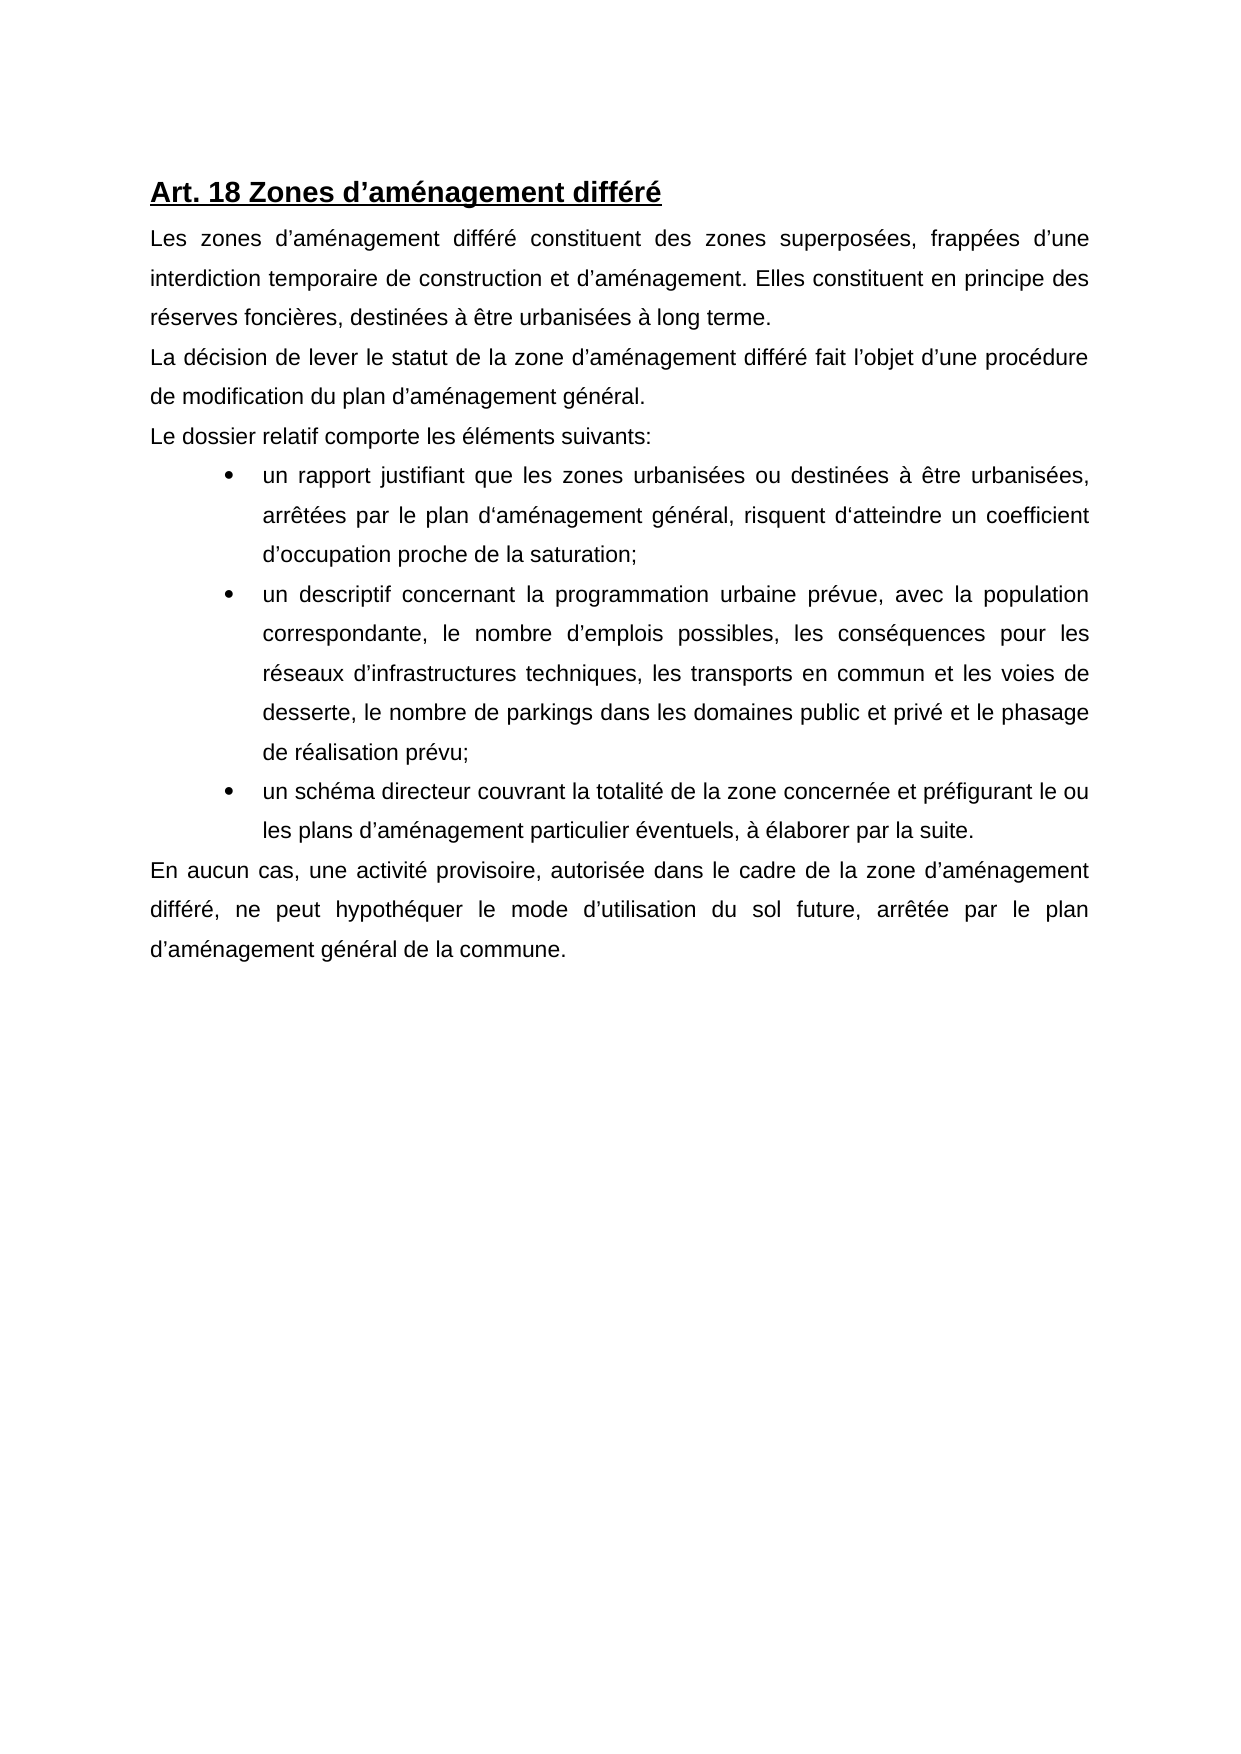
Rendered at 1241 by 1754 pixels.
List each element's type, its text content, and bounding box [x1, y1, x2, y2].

text Les zones d’aménagement différé constituent des zones superposées, frappées d’une interdiction temporaire de construction et d’aménagement. Elles constituent en principe des réserves foncières, destinées à être urbanisées à long terme. [150, 225, 1090, 331]
list un rapport justifiant que les zones urbanisées ou destinées à être urbanisées, arrêtées par le plan d‘aménagement général, risquent d‘atteindre un coefficient d’occupation proche de la saturation; [225, 462, 1090, 567]
text Le dossier relatif comporte les éléments suivants: [150, 423, 1090, 449]
text La décision de lever le statut de la zone d’aménagement différé fait l’objet d’une procédure de modification du plan d’aménagement général. [150, 344, 1090, 409]
subtitle Art. 18 Zones d’aménagement différé [150, 175, 1090, 208]
list un descriptif concernant la programmation urbaine prévue, avec la population correspondante, le nombre d’emplois possibles, les conséquences pour les réseaux d’infrastructures techniques, les transports en commun et les voies de desserte, le nombre de parkings dans les domaines public et privé et le phasage de réalisation prévu; [225, 581, 1090, 765]
text En aucun cas, une activité provisoire, autorisée dans le cadre de la zone d’aménagement différé, ne peut hypothéquer le mode d’utilisation du sol future, arrêtée par le plan d’aménagement général de la commune. [150, 857, 1090, 962]
list un schéma directeur couvrant la totalité de la zone concernée et préfigurant le ou les plans d’aménagement particulier éventuels, à élaborer par la suite. [225, 778, 1090, 844]
